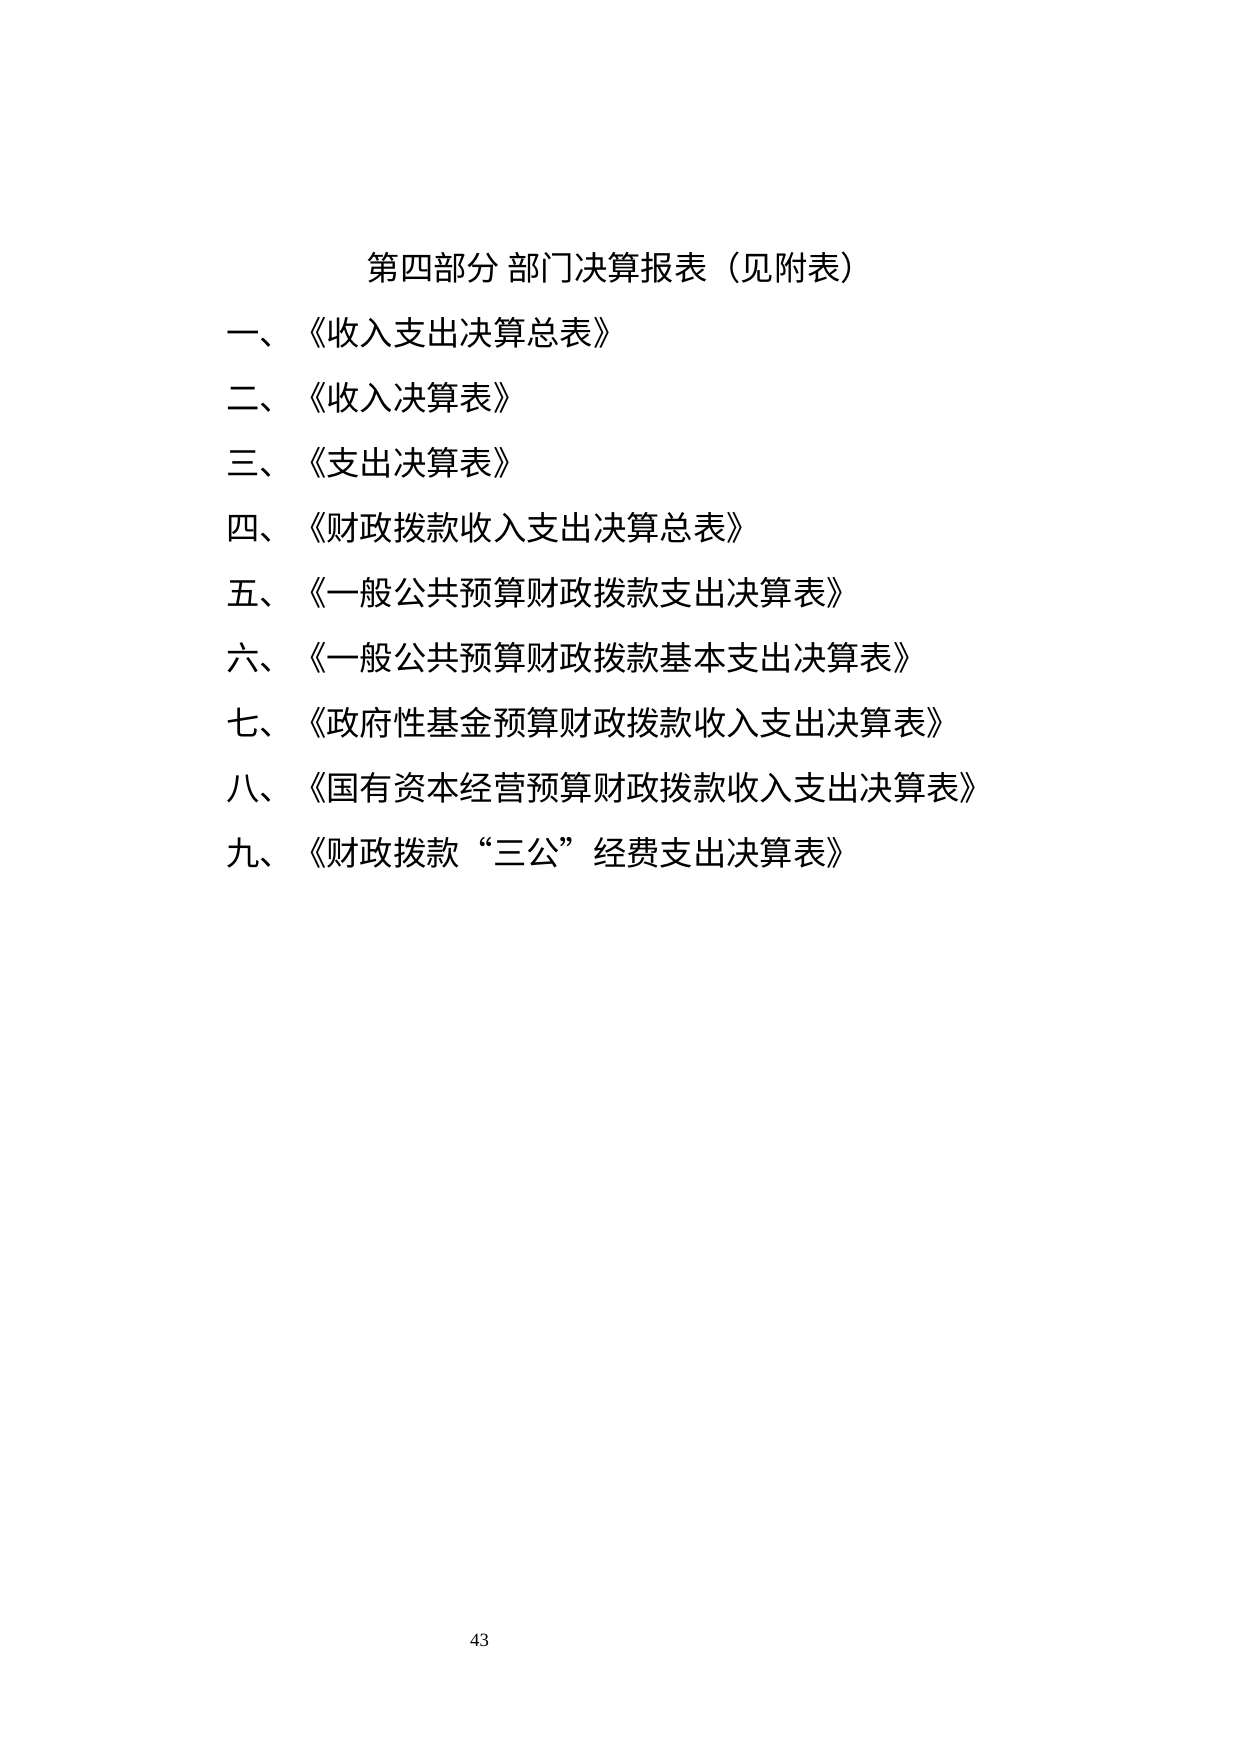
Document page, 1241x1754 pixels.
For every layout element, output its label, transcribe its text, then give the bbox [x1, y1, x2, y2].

text 八、《国有资本经营预算财政拨款收入支出决算表》 [159, 753, 1081, 818]
text 五、《一般公共预算财政拨款支出决算表》 [159, 558, 1081, 623]
text 第四部分 部门决算报表（见附表） [159, 233, 1081, 298]
text 三、《支出决算表》 [159, 428, 1081, 493]
text 四、《财政拨款收入支出决算总表》 [159, 493, 1081, 558]
text 七、《政府性基金预算财政拨款收入支出决算表》 [159, 688, 1081, 753]
text 六、《一般公共预算财政拨款基本支出决算表》 [159, 623, 1081, 688]
text 二、《收入决算表》 [159, 363, 1081, 428]
text 九、《财政拨款“三公”经费支出决算表》 [159, 818, 1081, 883]
text 一、《收入支出决算总表》 [159, 298, 1081, 363]
